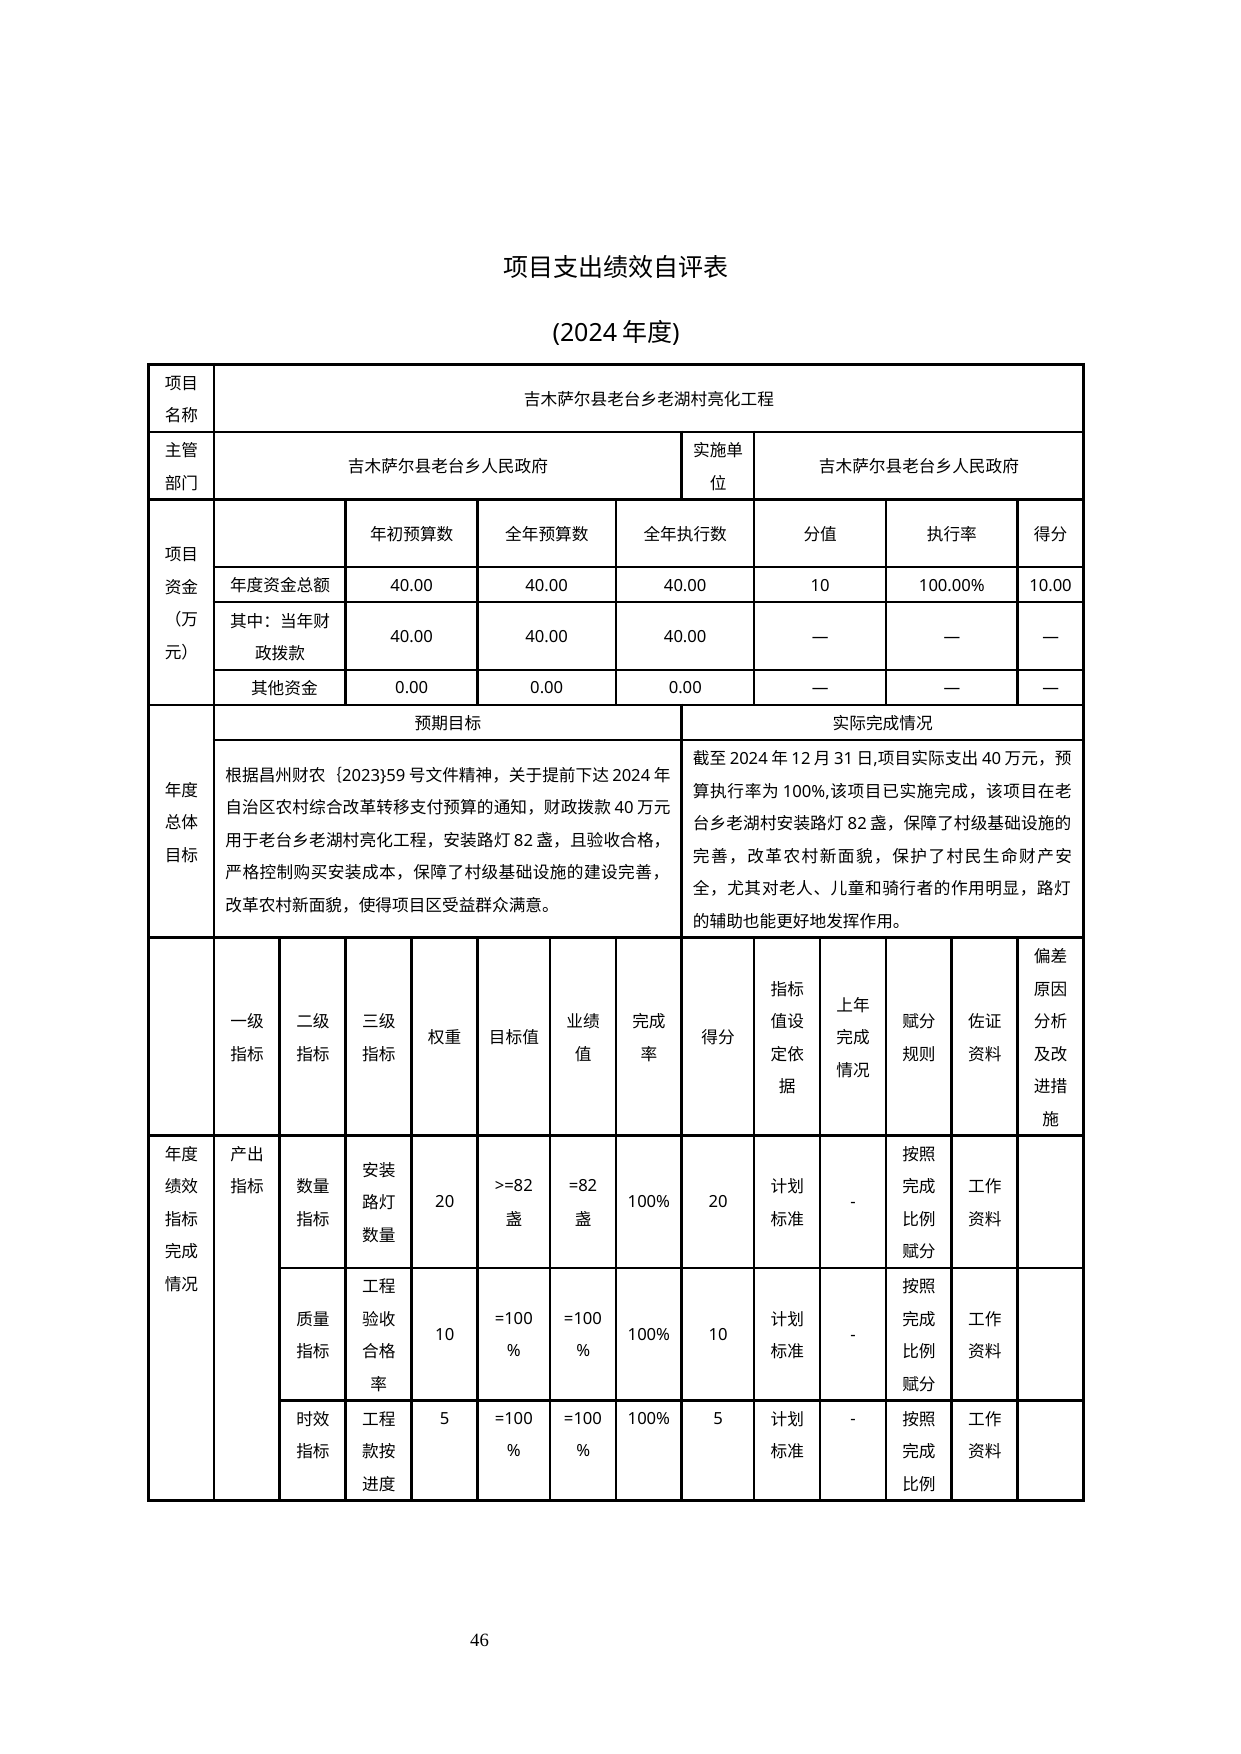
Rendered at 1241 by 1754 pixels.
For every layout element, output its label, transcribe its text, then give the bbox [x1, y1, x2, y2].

table_cell 目标值 [479, 939, 549, 1134]
table_cell 10 [413, 1269, 476, 1399]
table_cell — [755, 671, 885, 703]
table_cell 40.00 [347, 568, 476, 601]
table_cell 5 [683, 1402, 753, 1499]
table_cell =100% [479, 1269, 549, 1399]
table_cell 得分 [683, 939, 753, 1134]
table_cell =100% [551, 1269, 615, 1399]
table_cell 分值 [755, 501, 885, 566]
table_cell — [887, 671, 1016, 703]
table_cell 按照完成比例赋分 [887, 1402, 950, 1499]
table_cell 100% [617, 1402, 680, 1499]
table_cell 年度总体目标 [150, 706, 213, 936]
table_cell 指标值设定依据 [755, 939, 819, 1134]
table_cell 按照完成比例赋分 [887, 1137, 950, 1266]
table_cell 计划标准 [755, 1269, 819, 1399]
table_cell =100% [479, 1402, 549, 1499]
table_cell 0.00 [479, 671, 615, 703]
table_cell 20 [683, 1137, 753, 1266]
table_cell 完成率 [617, 939, 680, 1134]
table_cell =82盏 [551, 1137, 615, 1266]
table_cell 10.00 [1019, 568, 1082, 601]
table_cell 项目名称 [150, 366, 213, 431]
table_cell 业绩值 [551, 939, 615, 1134]
table_cell [215, 501, 344, 566]
table_cell (2024年度) [148, 298, 1083, 363]
table_cell 二级指标 [281, 939, 344, 1134]
table_cell - [821, 1402, 885, 1499]
table_cell 工作资料 [953, 1269, 1016, 1399]
table_cell 得分 [1019, 501, 1082, 566]
table_cell 偏差原因分析及改进措施 [1019, 939, 1082, 1134]
table_cell — [1019, 603, 1082, 668]
table_cell 实际完成情况 [683, 706, 1082, 739]
table_cell 10 [683, 1269, 753, 1399]
table_cell [150, 939, 213, 1134]
table_cell 20 [413, 1137, 476, 1266]
table_cell — [755, 603, 885, 668]
table_cell 40.00 [479, 568, 615, 601]
table_cell >=82盏 [479, 1137, 549, 1266]
table_cell 10 [755, 568, 885, 601]
table_cell 工程验收合格率 [347, 1269, 410, 1399]
table_cell 佐证资料 [953, 939, 1016, 1134]
table_cell 执行率 [887, 501, 1016, 566]
table_cell =100% [551, 1402, 615, 1499]
table_cell 主管部门 [150, 433, 213, 498]
table_cell 上年完成情况 [821, 939, 885, 1134]
table_cell 其他资金 [215, 671, 344, 703]
table_cell 质量指标 [281, 1269, 344, 1399]
table_cell 数量指标 [281, 1137, 344, 1266]
table_cell 年初预算数 [347, 501, 476, 566]
table_cell 40.00 [479, 603, 615, 668]
table_cell 工作资料 [953, 1137, 1016, 1266]
table_cell 权重 [413, 939, 476, 1134]
table_cell 全年执行数 [617, 501, 753, 566]
table_cell 吉木萨尔县老台乡人民政府 [755, 433, 1082, 498]
table_cell 三级指标 [347, 939, 410, 1134]
table_cell 40.00 [617, 568, 753, 601]
table_cell 赋分规则 [887, 939, 950, 1134]
table_cell — [887, 603, 1016, 668]
table_cell [1019, 1402, 1082, 1499]
table_cell 40.00 [347, 603, 476, 668]
table_cell 一级指标 [215, 939, 278, 1134]
table_cell - [821, 1269, 885, 1399]
table_cell 时效指标 [281, 1402, 344, 1499]
table_cell — [1019, 671, 1082, 703]
table_cell 实施单位 [683, 433, 753, 498]
table_cell 100% [617, 1137, 680, 1266]
table_cell 0.00 [617, 671, 753, 703]
table_cell 其中：当年财政拨款 [215, 603, 344, 668]
table_cell 100% [617, 1269, 680, 1399]
table_cell 产出指标 [215, 1137, 278, 1499]
table_cell 截至2024年12月31日,项目实际支出40万元，预算执行率为100%,该项目已实施完成，该项目在老台乡老湖村安装路灯82盏，保障了村级基础设施的完善，改革农村新面貌，保护了村民生命财产安全，尤其对老人、儿童和骑行者的作用明显，路灯的辅助也能更好地发挥作用。 [683, 741, 1082, 936]
table_cell [1019, 1269, 1082, 1399]
table_cell 安装路灯数量 [347, 1137, 410, 1266]
table_cell 预期目标 [215, 706, 680, 739]
table_cell 计划标准 [755, 1137, 819, 1266]
table_header 项目支出绩效自评表 [148, 233, 1083, 298]
table_cell 项目资金（万元） [150, 501, 213, 703]
table_cell 工作资料 [953, 1402, 1016, 1499]
table_cell 吉木萨尔县老台乡老湖村亮化工程 [215, 366, 1082, 431]
table_cell 5 [413, 1402, 476, 1499]
table_cell 0.00 [347, 671, 476, 703]
table_cell 根据昌州财农｛2023}59号文件精神，关于提前下达2024年自治区农村综合改革转移支付预算的通知，财政拨款40万元用于老台乡老湖村亮化工程，安装路灯82盏，且验收合格，严格控制购买安装成本，保障了村级基础设施的建设完善，改革农村新面貌，使得项目区受益群众满意。 [215, 741, 680, 936]
table_cell 100.00% [887, 568, 1016, 601]
table_cell 工程款按进度支付及时率 [347, 1402, 410, 1499]
table_cell - [821, 1137, 885, 1266]
table_cell 全年预算数 [479, 501, 615, 566]
table_cell 按照完成比例赋分 [887, 1269, 950, 1399]
table_cell [1019, 1137, 1082, 1266]
table_cell 计划标准 [755, 1402, 819, 1499]
table_cell 40.00 [617, 603, 753, 668]
table_cell 年度资金总额 [215, 568, 344, 601]
table_cell 年度绩效指标完成情况 [150, 1137, 213, 1499]
table_cell 吉木萨尔县老台乡人民政府 [215, 433, 680, 498]
